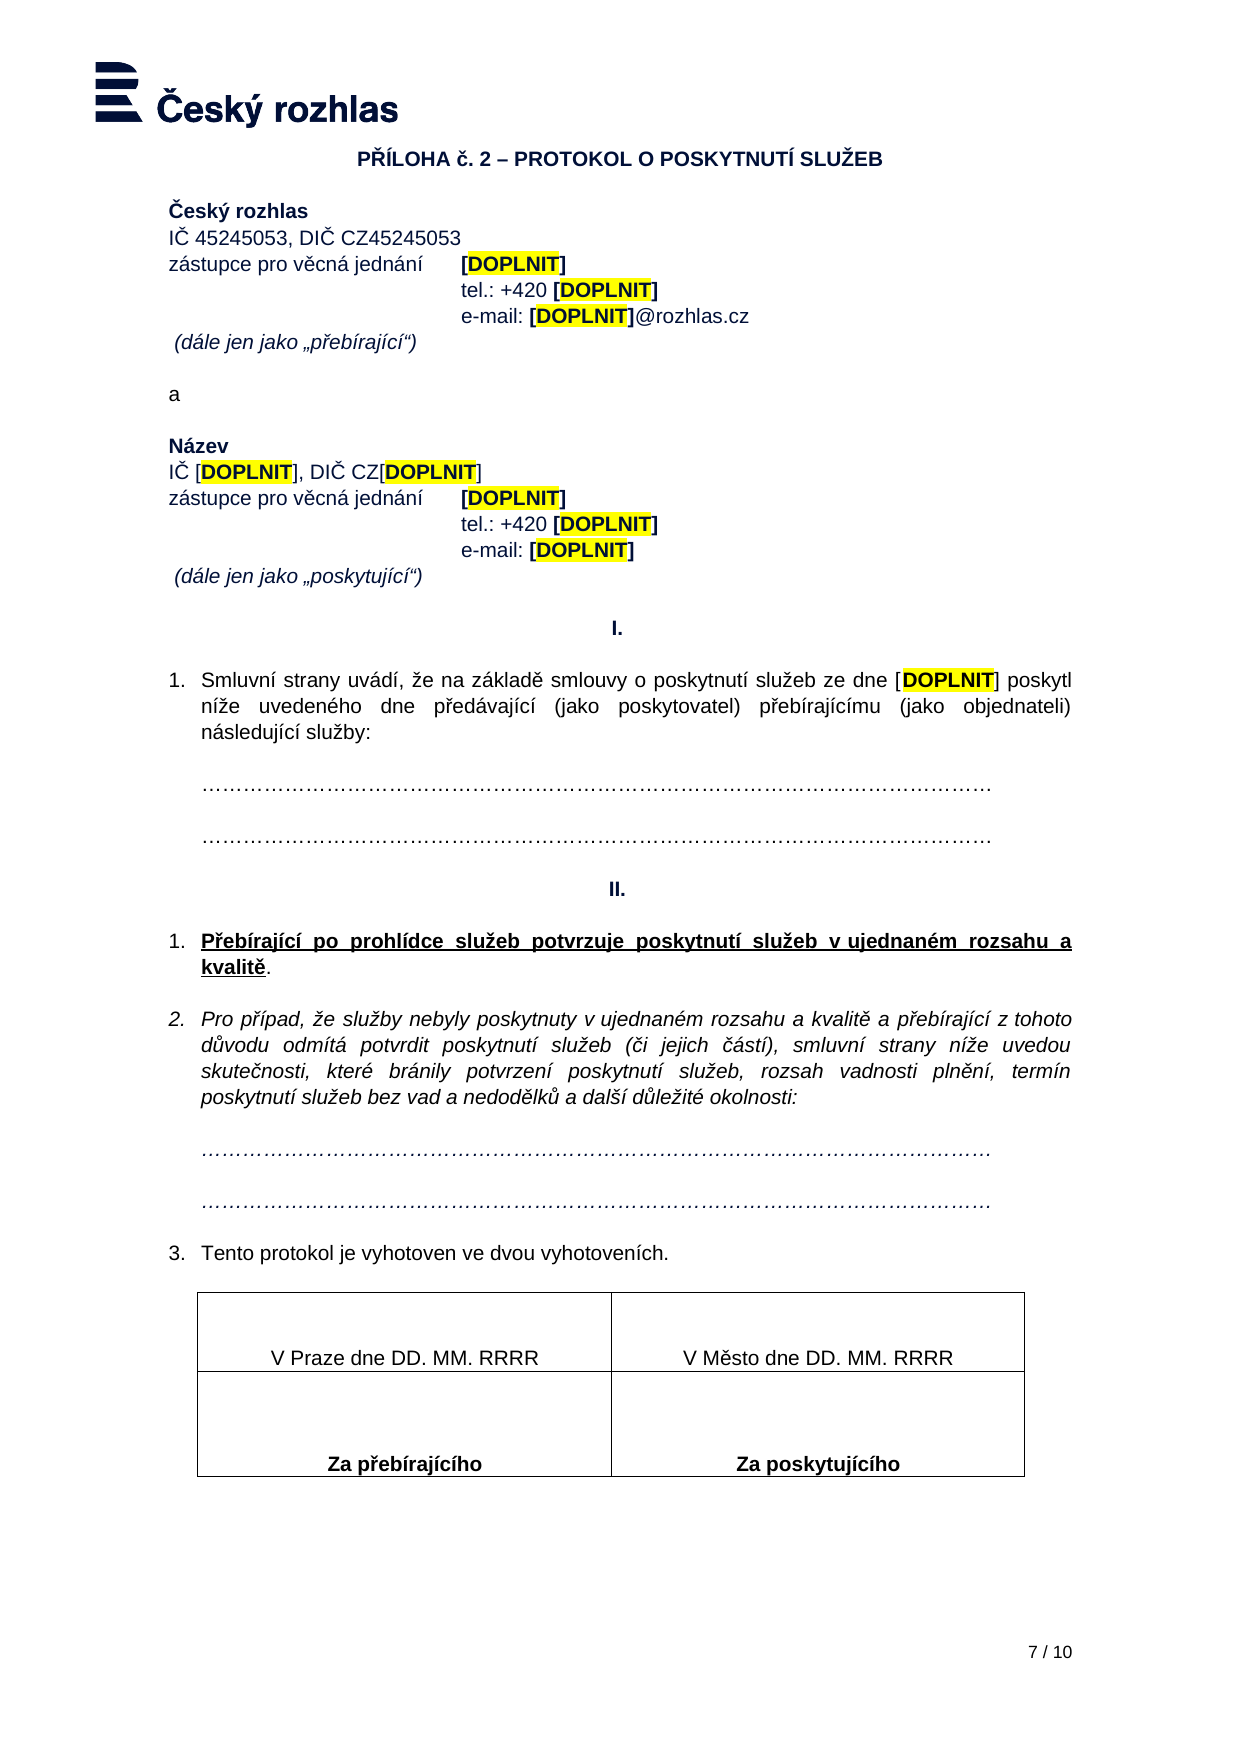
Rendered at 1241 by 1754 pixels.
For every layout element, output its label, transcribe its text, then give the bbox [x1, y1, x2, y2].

list Přebírající po prohlídce služeb potvrzuje poskytnutí služeb v ujednaném rozsahu a kvalitě. [168, 927, 1072, 979]
text zástupce pro věcná jednání [DOPLNIT] [168, 250, 1072, 276]
list Tento protokol je vyhotoven ve dvou vyhotoveních. [168, 1240, 1072, 1266]
text PŘÍLOHA č. 2 – PROTOKOL O POSKYTNUTÍ SLUŽEB [168, 146, 1072, 172]
list Pro případ, že služby nebyly poskytnuty v ujednaném rozsahu a kvalitě a přebírající z tohoto důvodu odmítá potvrdit poskytnutí služeb (či jejich částí), smluvní strany níže uvedou skutečnosti, které bránily potvrzení poskytnutí služeb, rozsah vadnosti plnění, termín poskytnutí služeb bez vad a nedodělků a další důležité okolnosti: [168, 1005, 1072, 1109]
text a [168, 380, 1072, 406]
text tel.: +420 [DOPLNIT] [168, 511, 1072, 537]
table_cell Za poskytujícího [612, 1372, 1024, 1476]
list …………………………………………………………………………………………………… [201, 823, 1072, 849]
text e-mail: [DOPLNIT]@rozhlas.cz [168, 302, 1072, 328]
subtitle …………………………………………………………………………………………………… [201, 1136, 1072, 1162]
subtitle …………………………………………………………………………………………………… [201, 1188, 1072, 1214]
list Smluvní strany uvádí, že na základě smlouvy o poskytnutí služeb ze dne [DOPLNIT] poskytl níže uvedeného dne předávající (jako poskytovatel) přebírajícímu (jako objednateli) následující služby: [168, 667, 1072, 745]
text (dále jen jako „poskytující“) [168, 563, 1072, 589]
text e-mail: [DOPLNIT] [168, 537, 1072, 563]
text Český rozhlas [168, 198, 1072, 224]
table_header V Praze dne DD. MM. RRRR [198, 1293, 611, 1371]
table_header V Město dne DD. MM. RRRR [612, 1293, 1024, 1371]
text IČ [DOPLNIT], DIČ CZ[DOPLNIT] [168, 458, 1072, 484]
text IČ 45245053, DIČ CZ45245053 [168, 224, 1072, 250]
list …………………………………………………………………………………………………… [201, 771, 1072, 797]
text Název [168, 432, 1072, 458]
text (dále jen jako „přebírající“) [168, 328, 1072, 354]
table_cell Za přebírajícího [198, 1372, 611, 1476]
text tel.: +420 [DOPLNIT] [168, 276, 1072, 302]
picture [95, 62, 398, 128]
text zástupce pro věcná jednání [DOPLNIT] [168, 484, 1072, 511]
